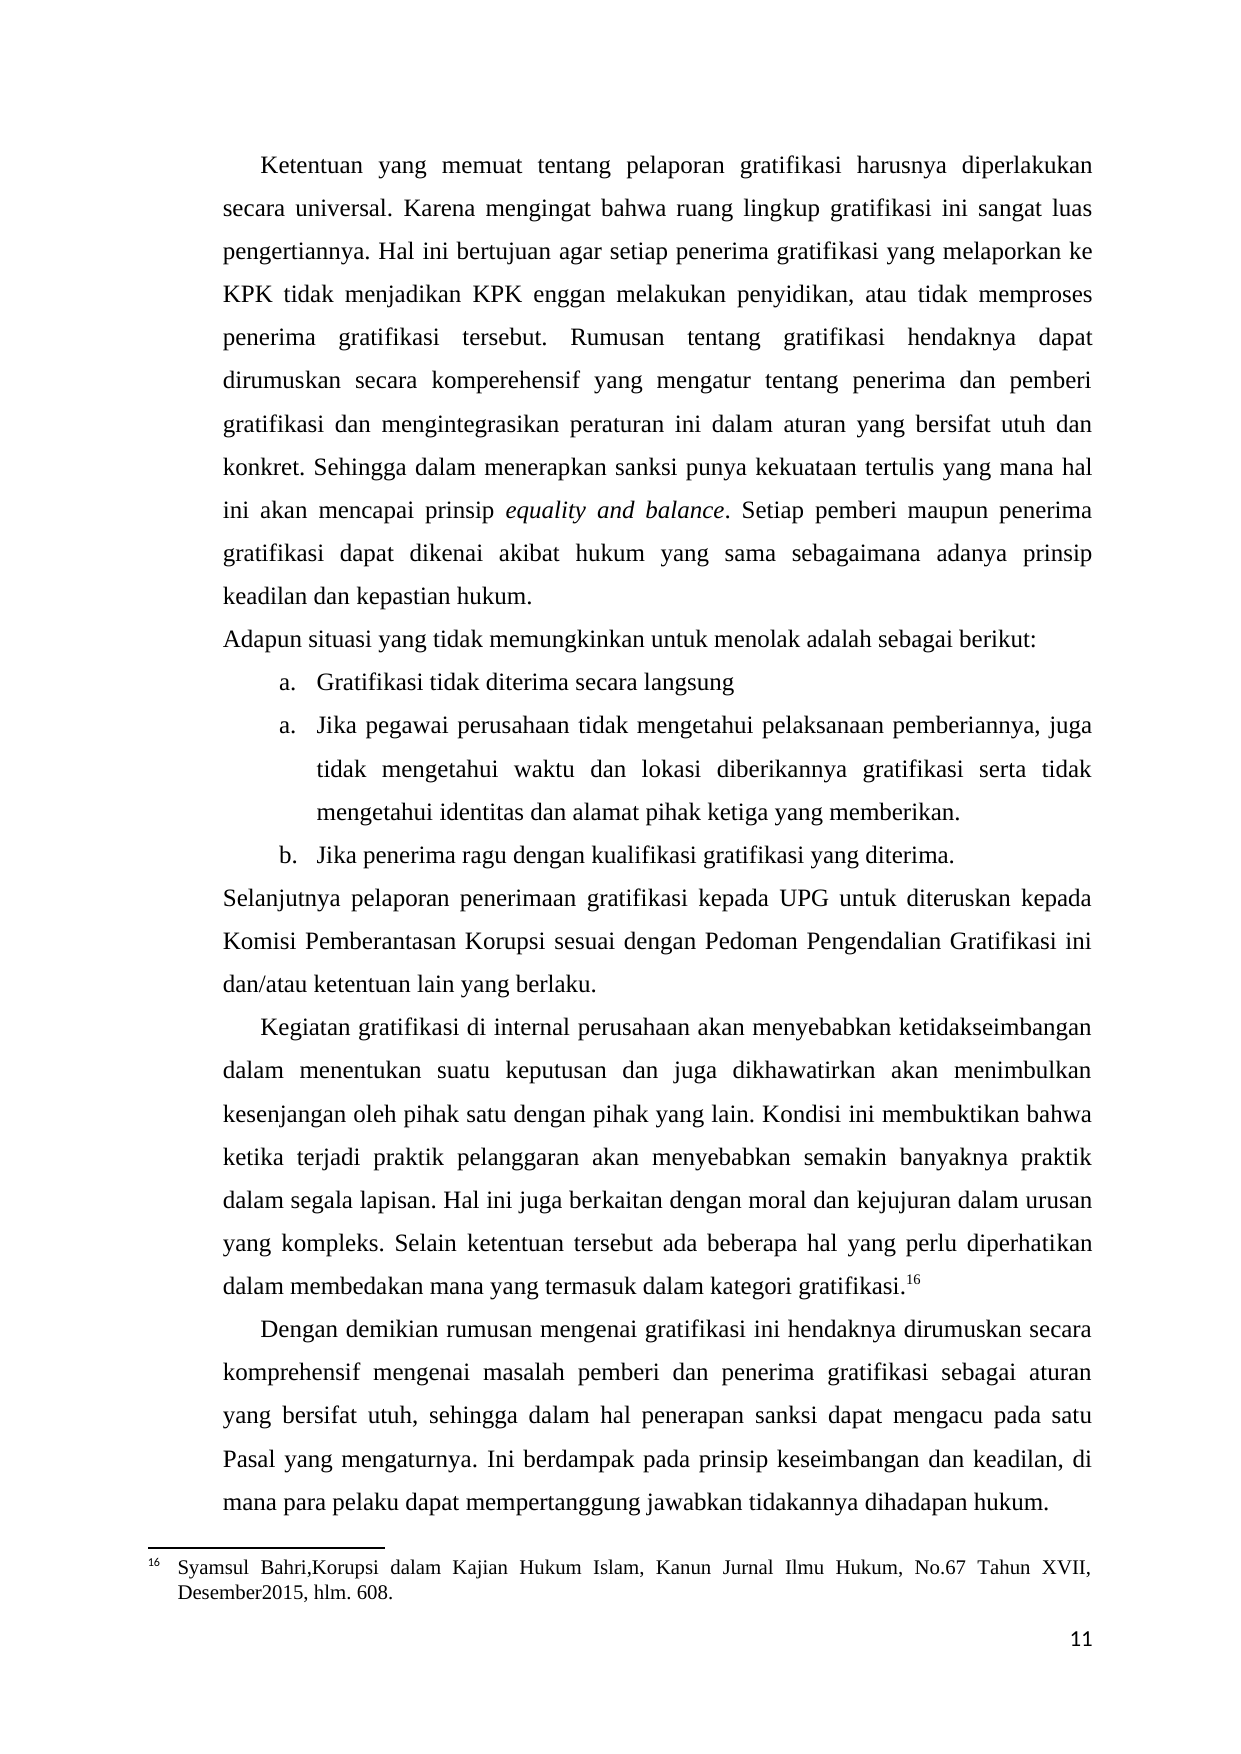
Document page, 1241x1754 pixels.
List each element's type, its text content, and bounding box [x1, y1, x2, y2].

text Adapun situasi yang tidak memungkinkan untuk menolak adalah sebagai berikut: [194, 624, 1092, 653]
list Dengan demikian rumusan mengenai gratifikasi ini hendaknya dirumuskan secara komprehensif mengenai masalah pemberi dan penerima gratifikasi sebagai aturan yang bersifat utuh, sehingga dalam hal penerapan sanksi dapat mengacu pada satu Pasal yang mengaturnya. Ini berdampak pada prinsip keseimbangan dan keadilan, di mana para pelaku dapat mempertanggung jawabkan tidakannya dihadapan hukum. [223, 1314, 1092, 1516]
text Kegiatan gratifikasi di internal perusahaan akan menyebabkan ketidakseimbangan dalam menentukan suatu keputusan dan juga dikhawatirkan akan menimbulkan kesenjangan oleh pihak satu dengan pihak yang lain. Kondisi ini membuktikan bahwa ketika terjadi praktik pelanggaran akan menyebabkan semakin banyaknya praktik dalam segala lapisan. Hal ini juga berkaitan dengan moral dan kejujuran dalam urusan yang kompleks. Selain ketentuan tersebut ada beberapa hal yang perlu diperhatikan dalam membedakan mana yang termasuk dalam kategori gratifikasi. [223, 1012, 1092, 1300]
list Ketentuan yang memuat tentang pelaporan gratifikasi harusnya diperlakukan secara universal. Karena mengingat bahwa ruang lingkup gratifikasi ini sangat luas pengertiannya. Hal ini bertujuan agar setiap penerima gratifikasi yang melaporkan ke KPK tidak menjadikan KPK enggan melakukan penyidikan, atau tidak memproses penerima gratifikasi tersebut. Rumusan tentang gratifikasi hendaknya dapat dirumuskan secara komperehensif yang mengatur tentang penerima dan pemberi gratifikasi dan mengintegrasikan peraturan ini dalam aturan yang bersifat utuh dan konkret. Sehingga dalam menerapkan sanksi punya kekuataan tertulis yang mana hal ini akan mencapai prinsip equality and balance. Setiap pemberi maupun penerima gratifikasi dapat dikenai akibat hukum yang sama sebagaimana adanya prinsip keadilan dan kepastian hukum. [223, 150, 1092, 610]
list Jika penerima ragu dengan kualifikasi gratifikasi yang diterima. [279, 840, 1092, 869]
list Gratifikasi tidak diterima secara langsung [279, 667, 1092, 696]
list Jika pegawai perusahaan tidak mengetahui pelaksanaan pemberiannya, juga tidak mengetahui waktu dan lokasi diberikannya gratifikasi serta tidak mengetahui identitas dan alamat pihak ketiga yang memberikan. [279, 711, 1092, 826]
list Selanjutnya pelaporan penerimaan gratifikasi kepada UPG untuk diteruskan kepada Komisi Pemberantasan Korupsi sesuai dengan Pedoman Pengendalian Gratifikasi ini dan/atau ketentuan lain yang berlaku. [223, 883, 1092, 998]
